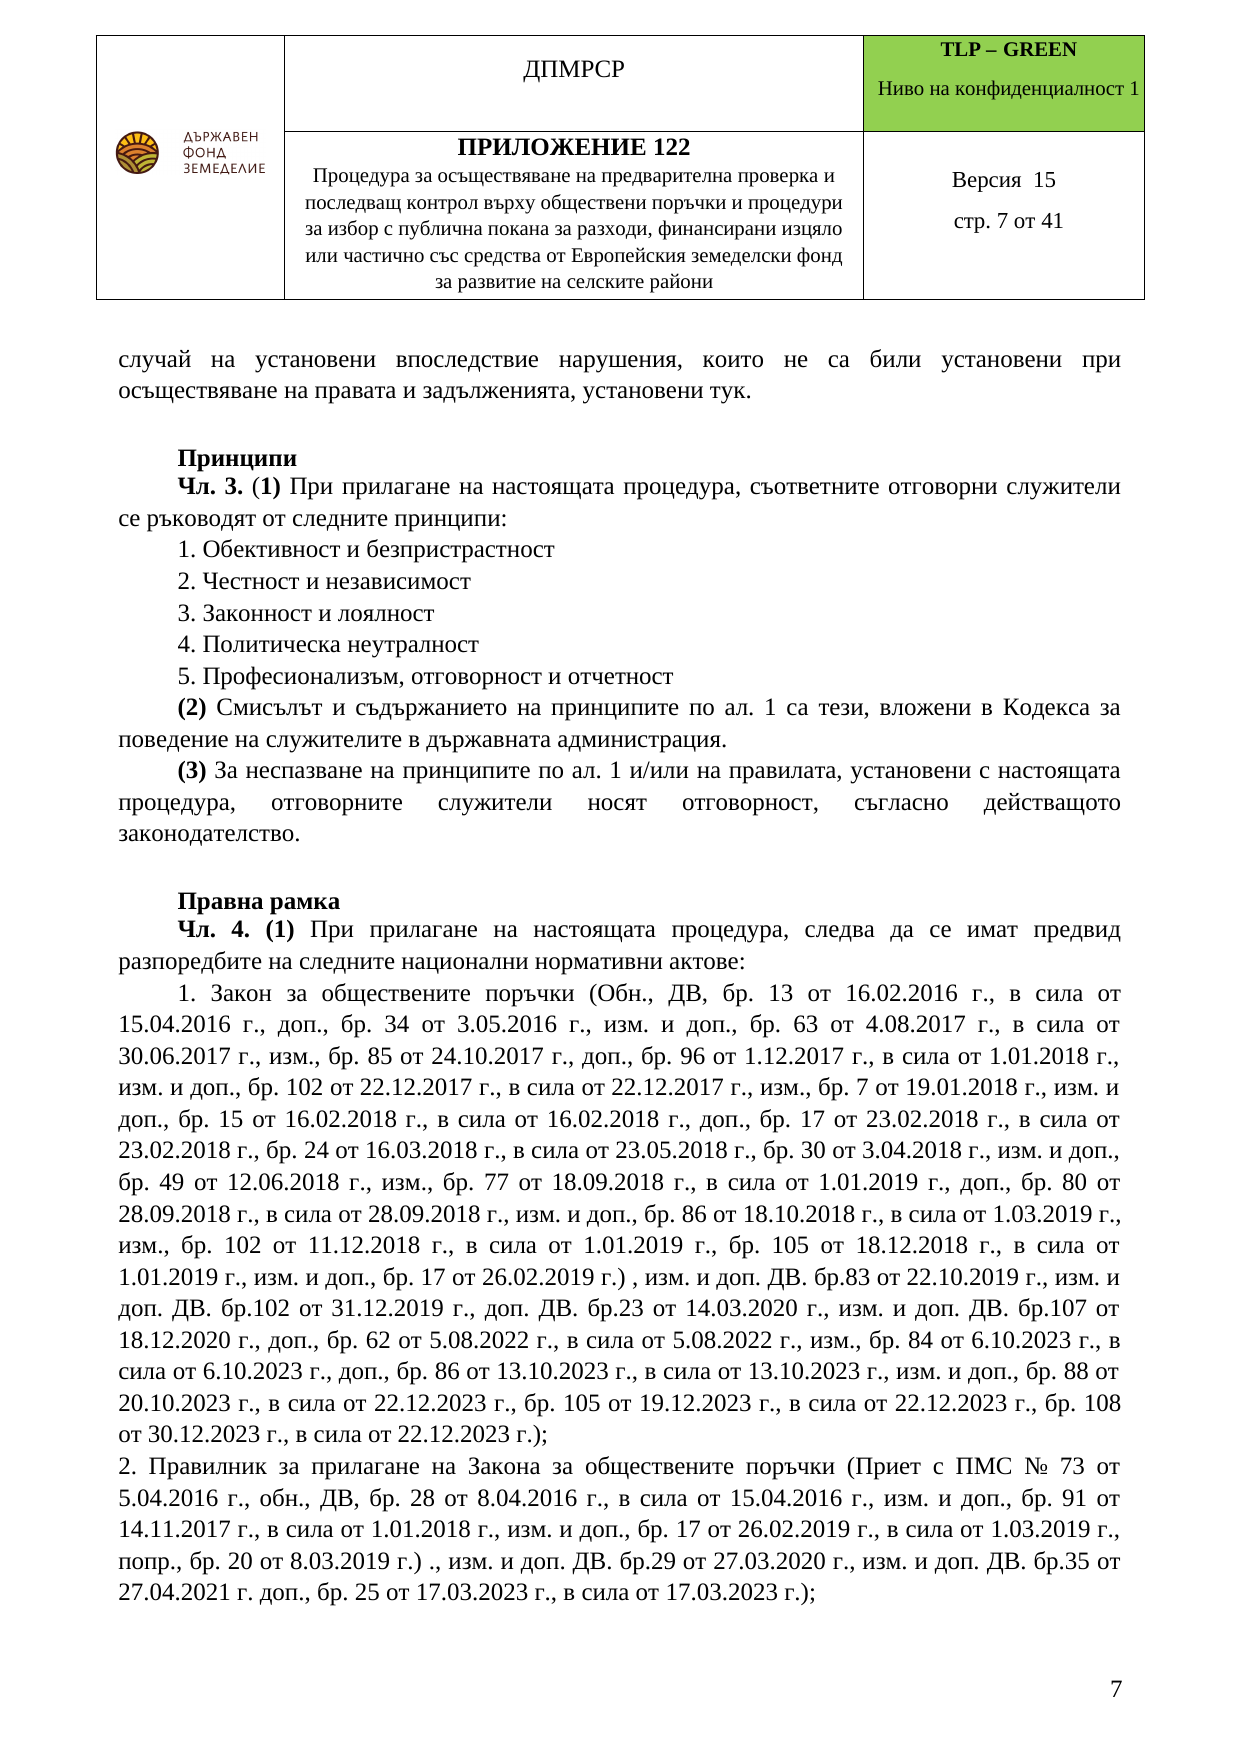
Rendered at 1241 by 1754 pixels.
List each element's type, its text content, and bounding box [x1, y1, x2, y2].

text 5. Професионализъм, отговорност и отчетност [118, 661, 1122, 689]
text 1. Обективност и безпристрастност [118, 534, 1122, 563]
text Чл. 3. (1) При прилагане на настоящата процедура, съответните отговорни служители се ръководят от следните принципи: [118, 471, 1122, 532]
text 4. Политическа неутралност [118, 629, 1122, 658]
text Чл. 4. (1) При прилагане на настоящата процедура, следва да се имат предвид разпоредбите на следните национални нормативни актове: [118, 914, 1122, 975]
text (3) За неспазване на принципите по ал. 1 и/или на правилата, установени с настоящата процедура, отговорните служители носят отговорност, съгласно действащото законодателство. [118, 755, 1122, 847]
text 3. Законност и лоялност [118, 598, 1122, 626]
text (2) Смисълът и съдържанието на принципите по ал. 1 са тези, вложени в Кодекса за поведение на служителите в държавната администрация. [118, 692, 1122, 753]
text 2. Честност и независимост [118, 566, 1122, 595]
picture [114, 129, 267, 175]
subtitle Правна рамка [118, 886, 1122, 914]
text 2. Правилник за прилагане на Закона за обществените поръчки (Приет с ПМС № 73 от 5.04.2016 г., обн., ДВ, бр. 28 от 8.04.2016 г., в сила от 15.04.2016 г., изм. и доп., бр. 91 от 14.11.2017 г., в сила от 1.01.2018 г., изм. и доп., бр. 17 от 26.02.2019 г., в сила от 1.03.2019 г., попр., бр. 20 от 8.03.2019 г.) ., изм. и доп. ДВ. бр.29 от 27.03.2020 г., изм. и доп. ДВ. бр.35 от 27.04.2021 г. доп., бр. 25 от 17.03.2023 г., в сила от 17.03.2023 г.); [118, 1451, 1122, 1606]
text 1. Закон за обществените поръчки (Обн., ДВ, бр. 13 от 16.02.2016 г., в сила от 15.04.2016 г., доп., бр. 34 от 3.05.2016 г., изм. и доп., бр. 63 от 4.08.2017 г., в сила от 30.06.2017 г., изм., бр. 85 от 24.10.2017 г., доп., бр. 96 от 1.12.2017 г., в сила от 1.01.2018 г., изм. и доп., бр. 102 от 22.12.2017 г., в сила от 22.12.2017 г., изм., бр. 7 от 19.01.2018 г., изм. и доп., бр. 15 от 16.02.2018 г., в сила от 16.02.2018 г., доп., бр. 17 от 23.02.2018 г., в сила от 23.02.2018 г., бр. 24 от 16.03.2018 г., в сила от 23.05.2018 г., бр. 30 от 3.04.2018 г., изм. и доп., бр. 49 от 12.06.2018 г., изм., бр. 77 от 18.09.2018 г., в сила от 1.01.2019 г., доп., бр. 80 от 28.09.2018 г., в сила от 28.09.2018 г., изм. и доп., бр. 86 от 18.10.2018 г., в сила от 1.03.2019 г., изм., бр. 102 от 11.12.2018 г., в сила от 1.01.2019 г., бр. 105 от 18.12.2018 г., в сила от 1.01.2019 г., изм. и доп., бр. 17 от 26.02.2019 г.) , изм. и доп. ДВ. бр.83 от 22.10.2019 г., изм. и доп. ДВ. бр.102 от 31.12.2019 г., доп. ДВ. бр.23 от 14.03.2020 г., изм. и доп. ДВ. бр.107 от 18.12.2020 г., доп., бр. 62 от 5.08.2022 г., в сила от 5.08.2022 г., изм., бр. 84 от 6.10.2023 г., в сила от 6.10.2023 г., доп., бр. 86 от 13.10.2023 г., в сила от 13.10.2023 г., изм. и доп., бр. 88 от 20.10.2023 г., в сила от 22.12.2023 г., бр. 105 от 19.12.2023 г., в сила от 22.12.2023 г., бр. 108 от 30.12.2023 г., в сила от 22.12.2023 г.); [118, 978, 1122, 1448]
subtitle Принципи [118, 443, 1122, 471]
